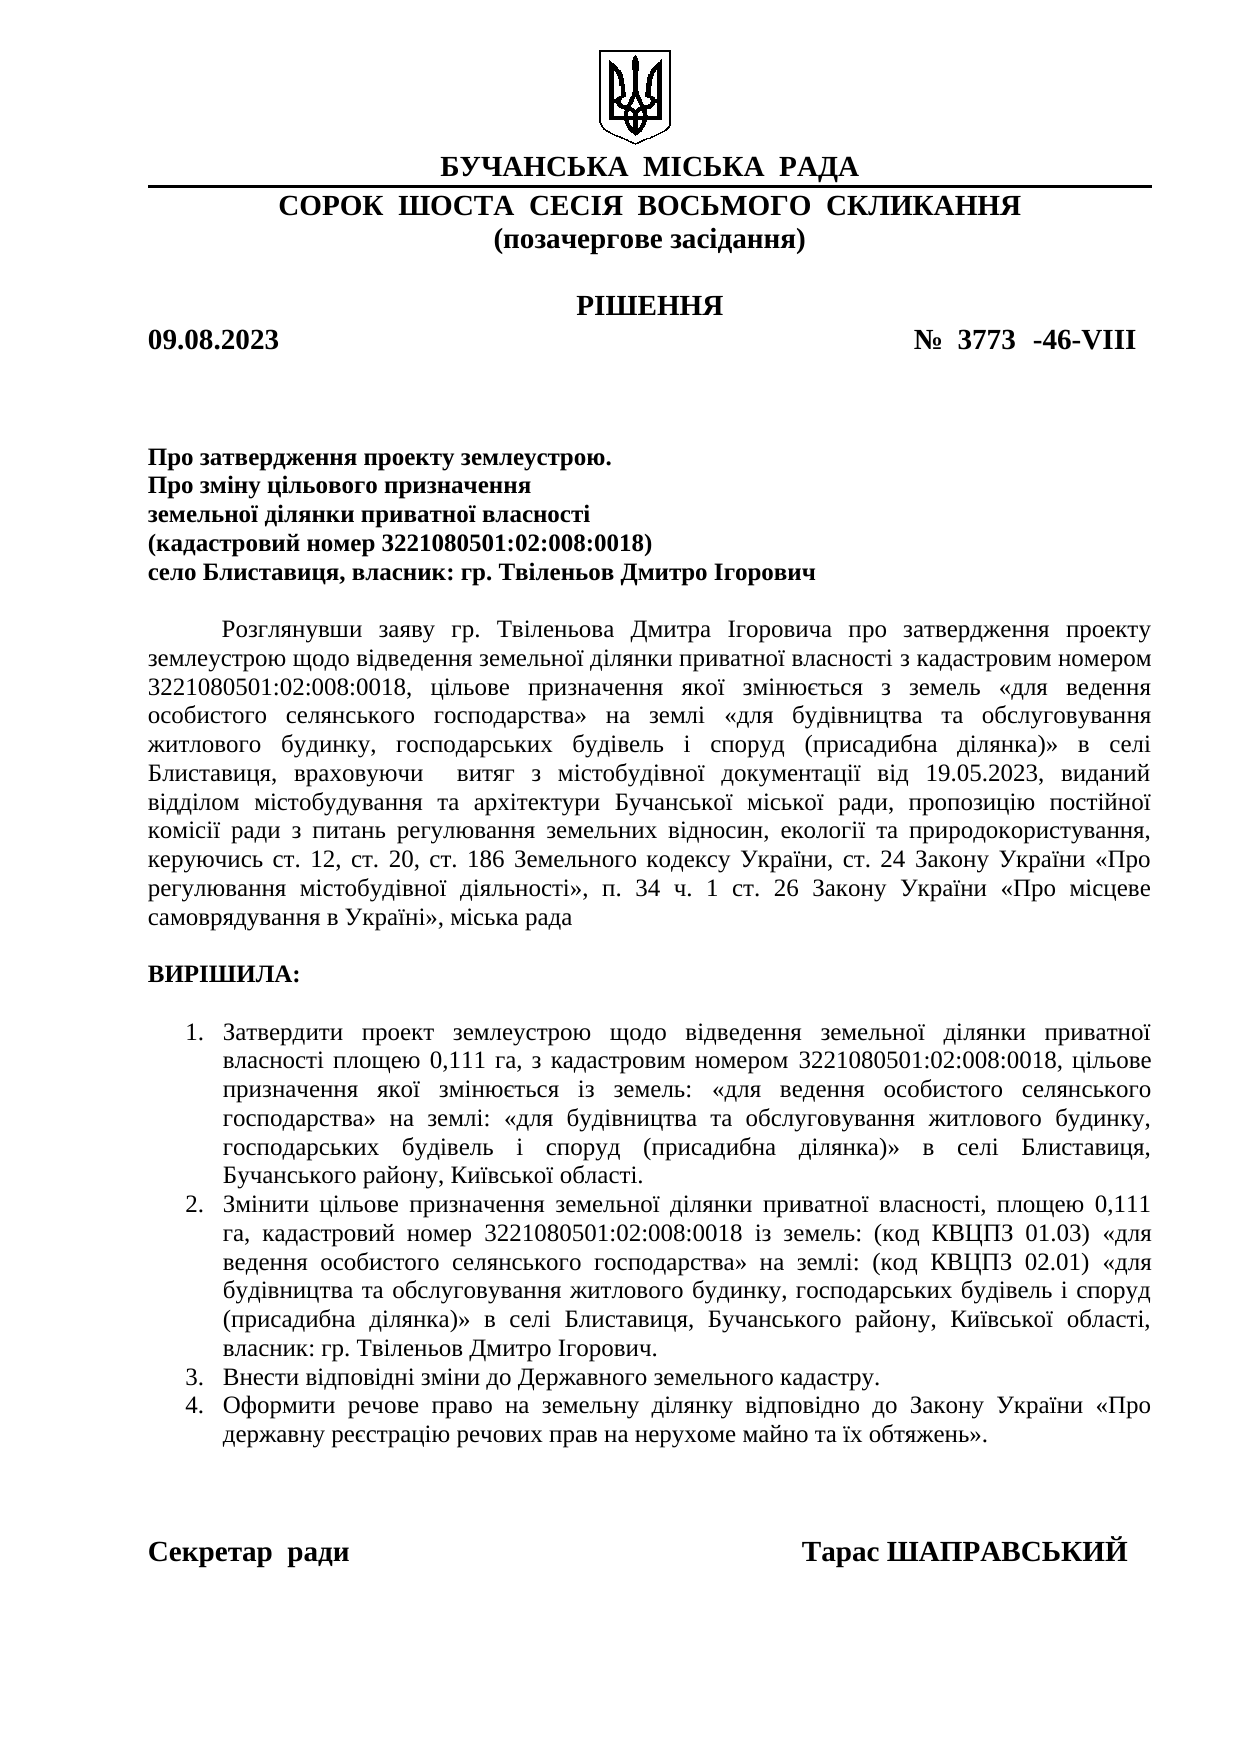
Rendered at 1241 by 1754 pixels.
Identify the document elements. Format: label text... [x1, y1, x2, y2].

text СОРОК ШОСТА СЕСІЯ ВОСЬМОГО СКЛИКАННЯ [148, 188, 1152, 221]
text 09.08.2023 № 3773 -46-VIІІ [148, 322, 1152, 356]
text Секретар ради Тарас ШАПРАВСЬКИЙ [148, 1534, 1152, 1568]
list Оформити речове право на земельну ділянку відповідно до Закону України «Про державну реєстрацію речових прав на нерухоме майно та їх обтяжень». [185, 1391, 1152, 1448]
text Про затвердження проекту землеустрою. [148, 442, 1152, 471]
text Розглянувши заяву гр. Твіленьова Дмитра Ігоровича про затвердження проекту землеустрою щодо відведення земельної ділянки приватної власності з кадастровим номером 3221080501:02:008:0018, цільове призначення якої змінюється з земель «для ведення особистого селянського господарства» на землі «для будівництва та обслуговування житлового будинку, господарських будівель і споруд (присадибна ділянка)» в селі Блиставиця, враховуючи витяг з містобудівної документації від 19.05.2023, виданий відділом містобудування та архітектури Бучанської міської ради, пропозицію постійної комісії ради з питань регулювання земельних відносин, екології та природокористування, керуючись ст. 12, ст. 20, ст. 186 Земельного кодексу України, ст. 24 Закону України «Про регулювання містобудівної діяльності», п. 34 ч. 1 ст. 26 Закону України «Про місцеве самоврядування в Україні», міська рада [148, 614, 1152, 931]
text РІШЕННЯ [148, 288, 1152, 322]
text земельної ділянки приватної власності [148, 499, 1152, 528]
text Про зміну цільового призначення [148, 471, 1152, 499]
text село Блиставиця, власник: гр. Твіленьов Дмитро Ігорович [148, 557, 1152, 586]
list Внести відповідні зміни до Державного земельного кадастру. [185, 1362, 1152, 1391]
list Затвердити проект землеустрою щодо відведення земельної ділянки приватної власності площею 0,111 га, з кадастровим номером 3221080501:02:008:0018, цільове призначення якої змінюється із земель: «для ведення особистого селянського господарства» на землі: «для будівництва та обслуговування житлового будинку, господарських будівель і споруд (присадибна ділянка)» в селі Блиставиця, Бучанського району, Київської області. [185, 1017, 1152, 1189]
text (кадастровий номер 3221080501:02:008:0018) [148, 528, 1152, 557]
text (позачергове засідання) [148, 221, 1152, 255]
text БУЧАНСЬКА МІСЬКА РАДА [148, 149, 1152, 185]
text ВИРІШИЛА: [148, 959, 1152, 988]
list Змінити цільове призначення земельної ділянки приватної власності, площею 0,111 га, кадастровий номер 3221080501:02:008:0018 із земель: (код КВЦПЗ 01.03) «для ведення особистого селянського господарства» на землі: (код КВЦПЗ 02.01) «для будівництва та обслуговування житлового будинку, господарських будівель і споруд (присадибна ділянка)» в селі Блиставиця, Бучанського району, Київської області, власник: гр. Твіленьов Дмитро Ігорович. [185, 1189, 1152, 1362]
